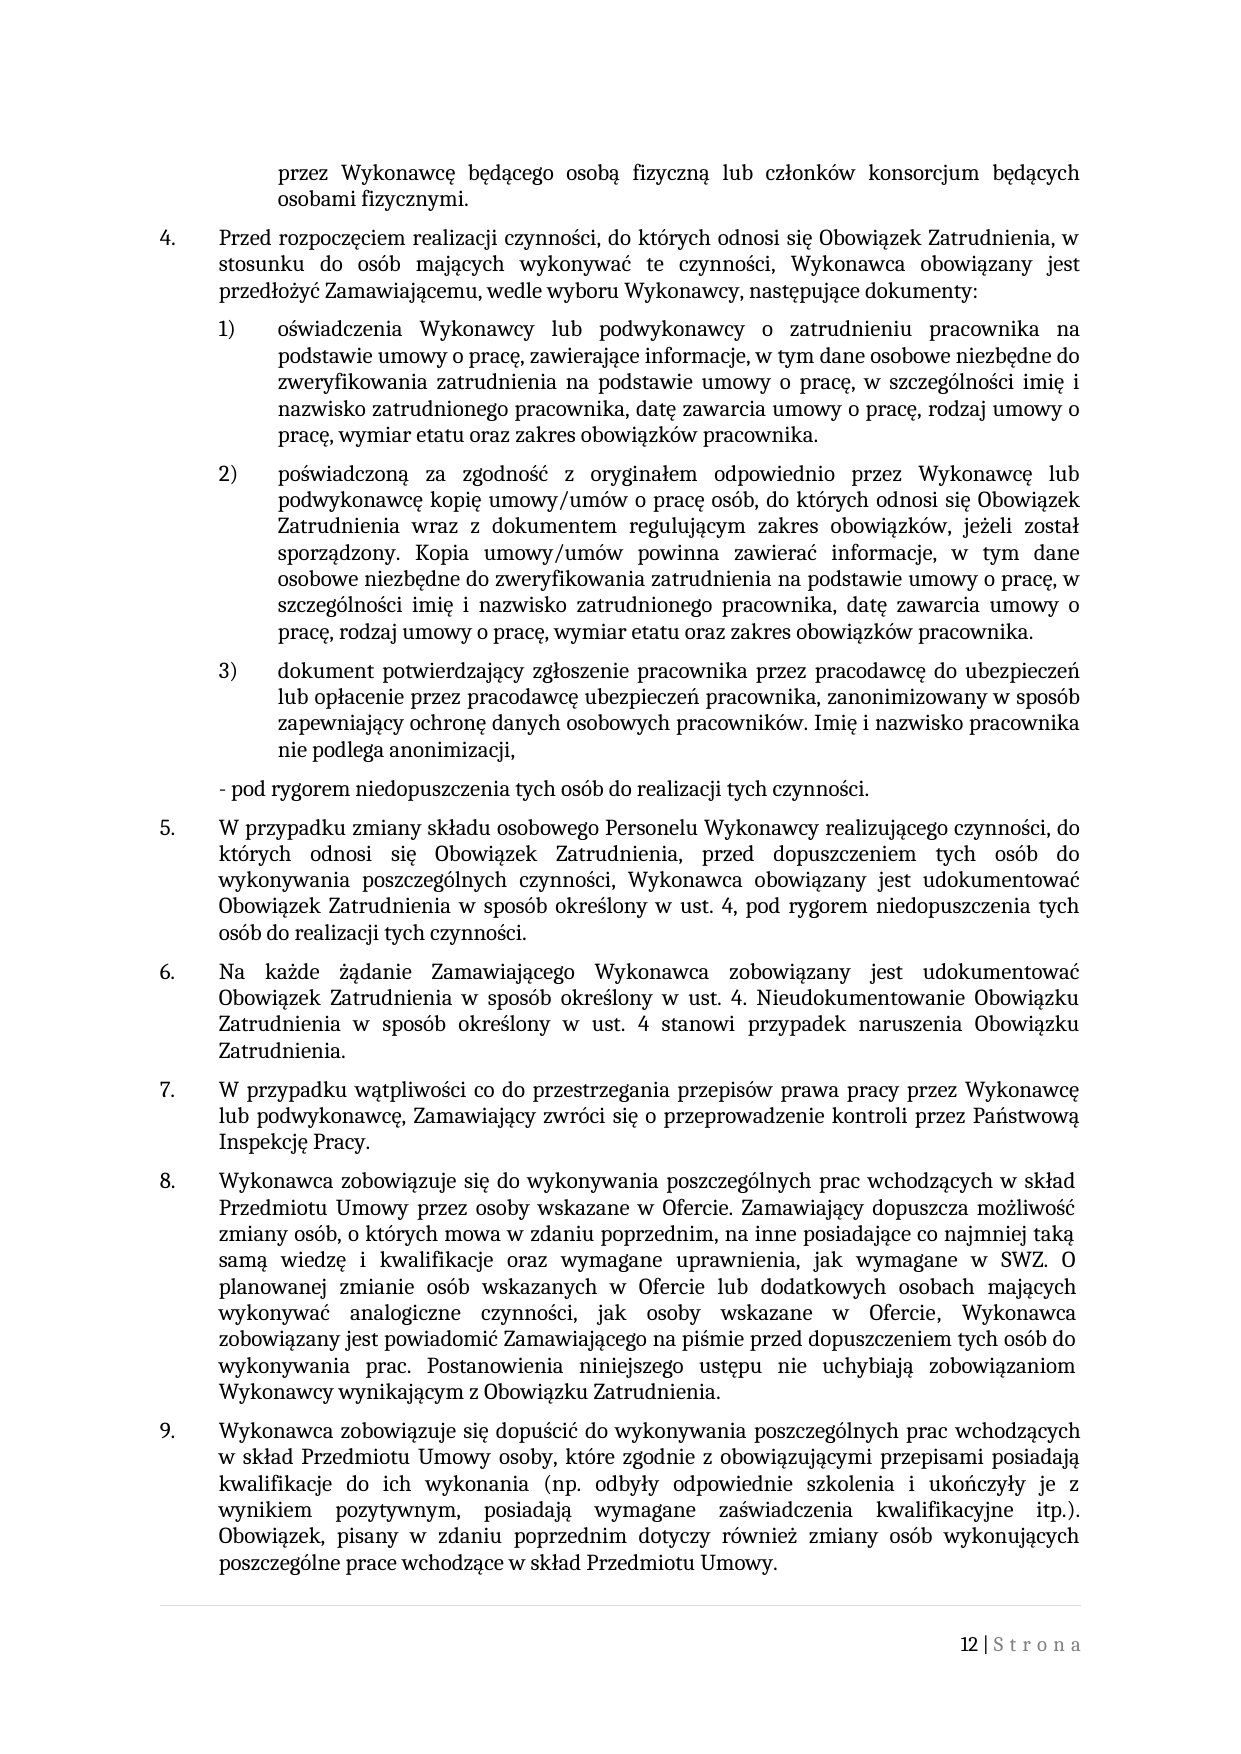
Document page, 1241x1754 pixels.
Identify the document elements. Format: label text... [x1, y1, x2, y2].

text 8. Wykonawca zobowiązuje się do wykonywania poszczególnych prac wchodzących w skład Przedmiotu Umowy przez osoby wskazane w Ofercie. Zamawiający dopuszcza możliwość zmiany osób, o których mowa w zdaniu poprzednim, na inne posiadające co najmniej taką samą wiedzę i kwalifikacje oraz wymagane uprawnienia, jak wymagane w SWZ. O planowanej zmianie osób wskazanych w Ofercie lub dodatkowych osobach mających wykonywać analogiczne czynności, jak osoby wskazane w Ofercie, Wykonawca zobowiązany jest powiadomić Zamawiającego na piśmie przed dopuszczeniem tych osób do wykonywania prac. Postanowienia niniejszego ustępu nie uchybiają zobowiązaniom Wykonawcy wynikającym z Obowiązku Zatrudnienia. [159, 1168, 1077, 1405]
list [218, 159, 1081, 212]
text 2) poświadczoną za zgodność z oryginałem odpowiednio przez Wykonawcę lub podwykonawcę kopię umowy/umów o pracę osób, do których odnosi się Obowiązek Zatrudnienia wraz z dokumentem regulującym zakres obowiązków, jeżeli został sporządzony. Kopia umowy/umów powinna zawierać informacje, w tym dane osobowe niezbędne do zweryfikowania zatrudnienia na podstawie umowy o pracę, w szczególności imię i nazwisko zatrudnionego pracownika, datę zawarcia umowy o pracę, rodzaj umowy o pracę, wymiar etatu oraz zakres obowiązków pracownika. [218, 461, 1081, 645]
text 4. Przed rozpoczęciem realizacji czynności, do których odnosi się Obowiązek Zatrudnienia, w stosunku do osób mających wykonywać te czynności, Wykonawca obowiązany jest przedłożyć Zamawiającemu, wedle wyboru Wykonawcy, następujące dokumenty: [159, 225, 1081, 304]
text 5. W przypadku zmiany składu osobowego Personelu Wykonawcy realizującego czynności, do których odnosi się Obowiązek Zatrudnienia, przed dopuszczeniem tych osób do wykonywania poszczególnych czynności, Wykonawca obowiązany jest udokumentować Obowiązek Zatrudnienia w sposób określony w ust. 4, pod rygorem niedopuszczenia tych osób do realizacji tych czynności. [159, 814, 1081, 946]
text 6. Na każde żądanie Zamawiającego Wykonawca zobowiązany jest udokumentować Obowiązek Zatrudnienia w sposób określony w ust. 4. Nieudokumentowanie Obowiązku Zatrudnienia w sposób określony w ust. 4 stanowi przypadek naruszenia Obowiązku Zatrudnienia. [159, 958, 1081, 1064]
text 1) oświadczenia Wykonawcy lub podwykonawcy o zatrudnieniu pracownika na podstawie umowy o pracę, zawierające informacje, w tym dane osobowe niezbędne do zweryfikowania zatrudnienia na podstawie umowy o pracę, w szczególności imię i nazwisko zatrudnionego pracownika, datę zawarcia umowy o pracę, rodzaj umowy o pracę, wymiar etatu oraz zakres obowiązków pracownika. [218, 316, 1081, 448]
text 9. Wykonawca zobowiązuje się dopuścić do wykonywania poszczególnych prac wchodzących w skład Przedmiotu Umowy osoby, które zgodnie z obowiązującymi przepisami posiadają kwalifikacje do ich wykonania (np. odbyły odpowiednie szkolenia i ukończyły je z wynikiem pozytywnym, posiadają wymagane zaświadczenia kwalifikacyjne itp.). Obowiązek, pisany w zdaniu poprzednim dotyczy również zmiany osób wykonujących poszczególne prace wchodzące w skład Przedmiotu Umowy. [159, 1418, 1081, 1576]
text - pod rygorem niedopuszczenia tych osób do realizacji tych czynności. [218, 775, 1081, 802]
text 7. W przypadku wątpliwości co do przestrzegania przepisów prawa pracy przez Wykonawcę lub podwykonawcę, Zamawiający zwróci się o przeprowadzenie kontroli przez Państwową Inspekcję Pracy. [159, 1076, 1081, 1156]
text 3) dokument potwierdzający zgłoszenie pracownika przez pracodawcę do ubezpieczeń lub opłacenie przez pracodawcę ubezpieczeń pracownika, zanonimizowany w sposób zapewniający ochronę danych osobowych pracowników. Imię i nazwisko pracownika nie podlega anonimizacji, [218, 657, 1081, 763]
